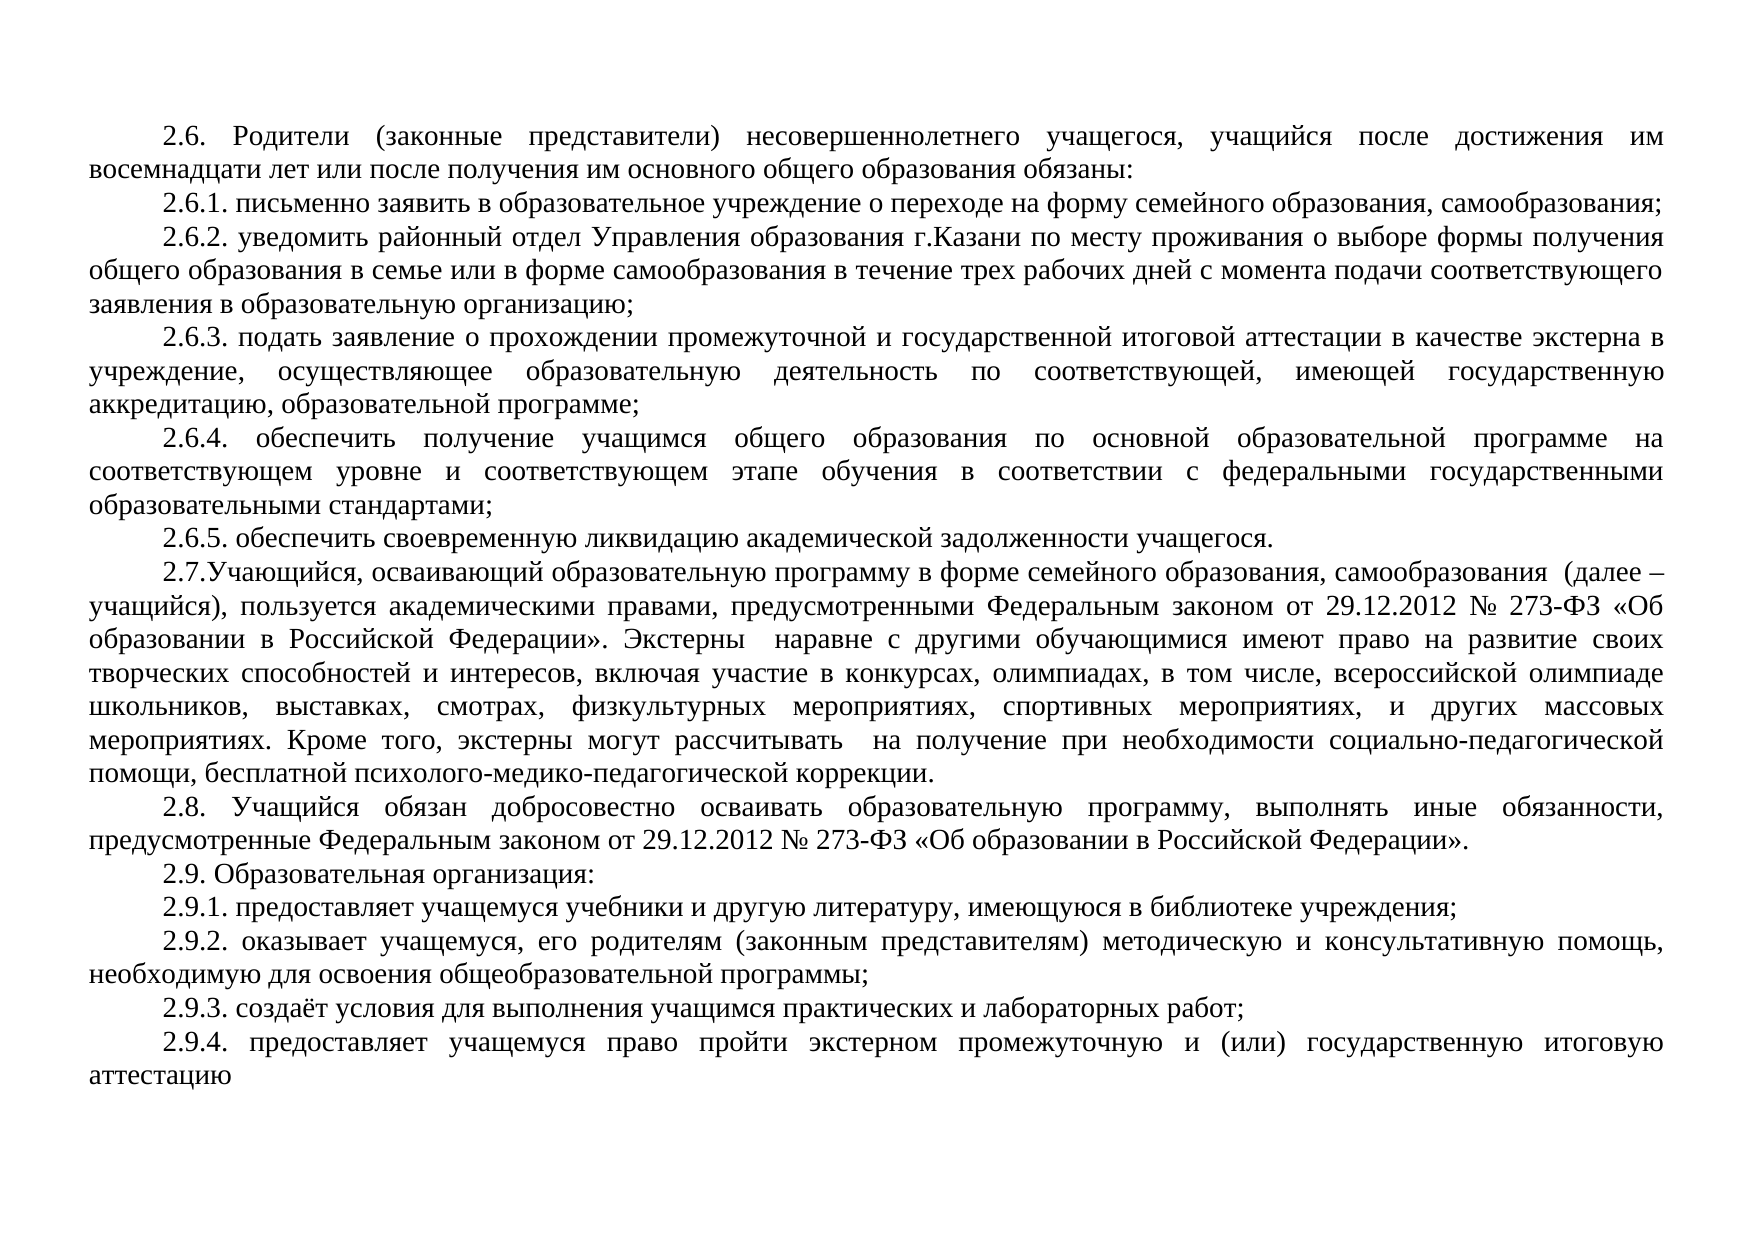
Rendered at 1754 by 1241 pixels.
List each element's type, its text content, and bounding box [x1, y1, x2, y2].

text 2.6.4. обеспечить получение учащимся общего образования по основной образовательной программе на соответствующем уровне и соответствующем этапе обучения в соответствии с федеральными государственными образовательными стандартами; [89, 420, 1665, 521]
text 2.9.3. создаёт условия для выполнения учащимся практических и лабораторных работ; [89, 990, 1665, 1024]
text 2.7.Учающийся, осваивающий образовательную программу в форме семейного образования, самообразования (далее – учащийся), пользуется академическими правами, предусмотренными Федеральным законом от 29.12.2012 № 273-ФЗ «Об образовании в Российской Федерации». Экстерны наравне с другими обучающимися имеют право на развитие своих творческих способностей и интересов, включая участие в конкурсах, олимпиадах, в том числе, всероссийской олимпиаде школьников, выставках, смотрах, физкультурных мероприятиях, спортивных мероприятиях, и других массовых мероприятиях. Кроме того, экстерны могут рассчитывать на получение при необходимости социально-педагогической помощи, бесплатной психолого-медико-педагогической коррекции. [89, 554, 1665, 789]
text 2.6.1. письменно заявить в образовательное учреждение о переходе на форму семейного образования, самообразования; [89, 185, 1665, 219]
text 2.9. Образовательная организация: [89, 856, 1665, 889]
text 2.9.4. предоставляет учащемуся право пройти экстерном промежуточную и (или) государственную итоговую аттестацию [89, 1024, 1665, 1091]
text 2.6.2. уведомить районный отдел Управления образования г.Казани по месту проживания о выборе формы получения общего образования в семье или в форме самообразования в течение трех рабочих дней с момента подачи соответствующего заявления в образовательную организацию; [89, 219, 1665, 319]
text 2.9.2. оказывает учащемуся, его родителям (законным представителям) методическую и консультативную помощь, необходимую для освоения общеобразовательной программы; [89, 923, 1665, 990]
text 2.6.3. подать заявление о прохождении промежуточной и государственной итоговой аттестации в качестве экстерна в учреждение, осуществляющее образовательную деятельность по соответствующей, имеющей государственную аккредитацию, образовательной программе; [89, 319, 1665, 420]
text 2.6.5. обеспечить своевременную ликвидацию академической задолженности учащегося. [89, 521, 1665, 554]
text 2.9.1. предоставляет учащемуся учебники и другую литературу, имеющуюся в библиотеке учреждения; [89, 889, 1665, 923]
text 2.8. Учащийся обязан добросовестно осваивать образовательную программу, выполнять иные обязанности, предусмотренные Федеральным законом от 29.12.2012 № 273-ФЗ «Об образовании в Российской Федерации». [89, 789, 1665, 856]
text 2.6. Родители (законные представители) несовершеннолетнего учащегося, учащийся после достижения им восемнадцати лет или после получения им основного общего образования обязаны: [89, 118, 1665, 185]
